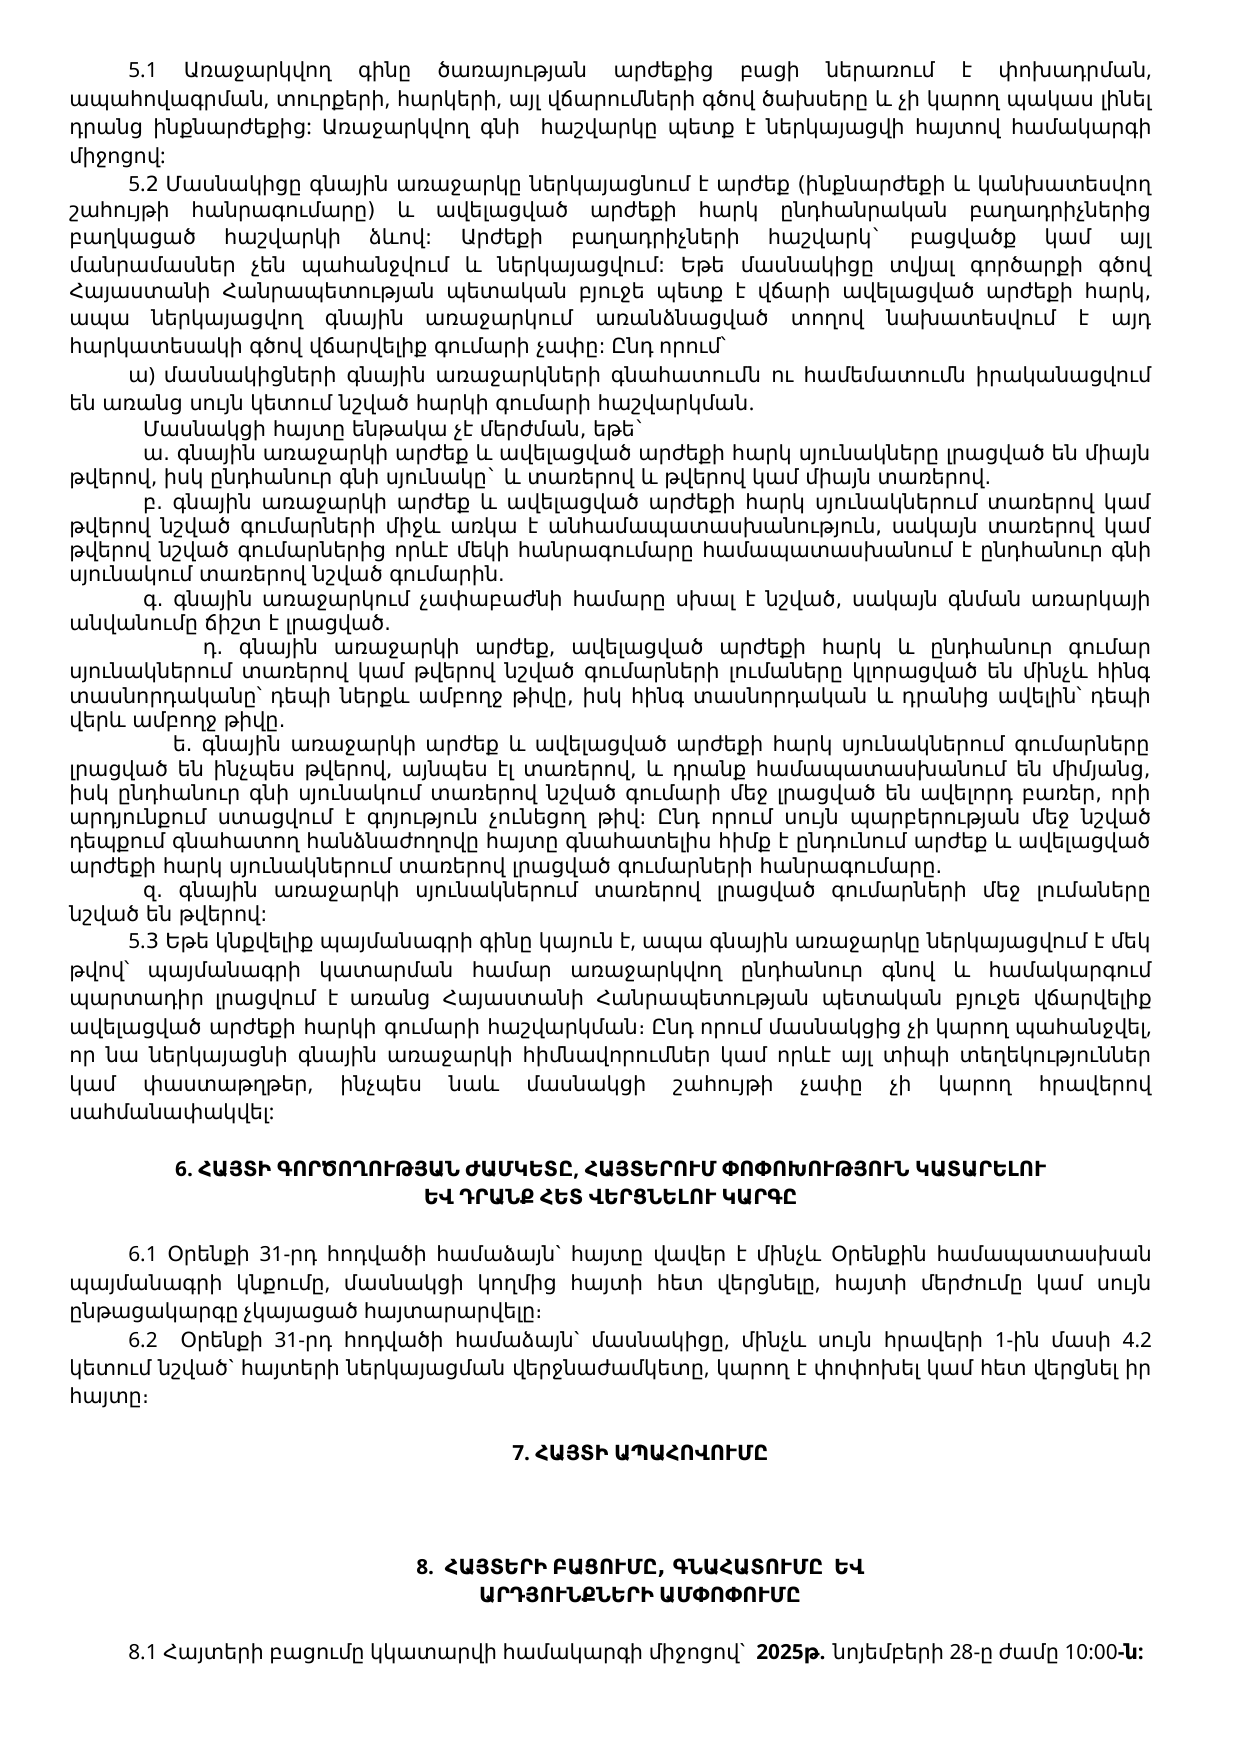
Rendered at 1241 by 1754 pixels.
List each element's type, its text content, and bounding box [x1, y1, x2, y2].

text 8. ՀԱՅՏԵՐԻ ԲԱՑՈՒՄԸ, ԳՆԱՀԱՏՈՒՄԸ ԵՎ [69, 1552, 1152, 1581]
text Մասնակցի հայտը ենթակա չէ մերժման, եթե` [69, 417, 1152, 441]
text 6.2 Օրենքի 31-րդ հոդվածի համաձայն` մասնակիցը, մինչև սույն հրավերի 1-ին մասի 4.2 կետում նշված` հայտերի ներկայացման վերջնաժամկետը, կարող է փոփոխել կամ հետ վերցնել իր հայտը։ [69, 1325, 1152, 1410]
text 7. ՀԱՅՏԻ ԱՊԱՀՈՎՈՒՄԸ [69, 1438, 1152, 1467]
text 8.1 Հայտերի բացումը կկատարվի համակարգի միջոցով` 2025թ. նոյեմբերի 28-ը ժամը 10:00-ն: [69, 1637, 1152, 1666]
text գ. գնային առաջարկում չափաբաժնի համարը սխալ է նշված, սակայն գնման առարկայի անվանումը ճիշտ է լրացված. [69, 587, 1152, 635]
text բ. գնային առաջարկի արժեք և ավելացված արժեքի հարկ սյունակներում տառերով կամ թվերով նշված գումարների միջև առկա է անհամապատասխանություն, սակայն տառերով կամ թվերով նշված գումարներից որևէ մեկի հանրագումարը համապատասխանում է ընդհանուր գնի սյունակում տառերով նշված գումարին. [69, 490, 1152, 587]
text 6. ՀԱՅՏԻ ԳՈՐԾՈՂՈՒԹՅԱՆ ԺԱՄԿԵՏԸ, ՀԱՅՏԵՐՈՒՄ ՓՈՓՈԽՈՒԹՅՈՒՆ ԿԱՏԱՐԵԼՈՒ [69, 1154, 1152, 1182]
text 6.1 Օրենքի 31-րդ հոդվածի համաձայն` հայտը վավեր է մինչև Օրենքին համապատասխան պայմանագրի կնքումը, մասնակցի կողմից հայտի հետ վերցնելը, հայտի մերժումը կամ սույն ընթացակարգը չկայացած հայտարարվելը։ [69, 1239, 1152, 1325]
text զ. գնային առաջարկի սյունակներում տառերով լրացված գումարների մեջ լումաները նշված են թվերով: [69, 878, 1152, 927]
text ե. գնային առաջարկի արժեք և ավելացված արժեքի հարկ սյունակներում գումարները լրացված են ինչպես թվերով, այնպես էլ տառերով, և դրանք համապատասխանում են միմյանց, իսկ ընդհանուր գնի սյունակում տառերով նշված գումարի մեջ լրացված են ավելորդ բառեր, որի արդյունքում ստացվում է գոյություն չունեցող թիվ: Ընդ որում սույն պարբերության մեջ նշված դեպքում գնահատող հանձնաժողովը հայտը գնահատելիս հիմք է ընդունում արժեք և ավելացված արժեքի հարկ սյունակներում տառերով լրացված գումարների հանրագումարը. [69, 732, 1152, 878]
text ԵՎ ԴՐԱՆՔ ՀԵՏ ՎԵՐՑՆԵԼՈՒ ԿԱՐԳԸ [69, 1182, 1152, 1211]
text ա) մասնակիցների գնային առաջարկների գնահատումն ու համեմատումն իրականացվում են առանց սույն կետում նշված հարկի գումարի հաշվարկման. [69, 360, 1152, 417]
text 5.1 Առաջարկվող գինը ծառայության արժեքից բացի ներառում է փոխադրման, ապահովագրման, տուրքերի, հարկերի, այլ վճարումների գծով ծախսերը և չի կարող պակաս լինել դրանց ինքնարժեքից: Առաջարկվող գնի հաշվարկը պետք է ներկայացվի հայտով համակարգի միջոցով: [69, 56, 1152, 169]
text ԱՐԴՅՈՒՆՔՆԵՐԻ ԱՄՓՈՓՈՒՄԸ [69, 1581, 1152, 1609]
text դ. գնային առաջարկի արժեք, ավելացված արժեքի հարկ և ընդհանուր գումար սյունակներում տառերով կամ թվերով նշված գումարների լումաները կլորացված են մինչև հինգ տասնորդականը՝ դեպի ներքև ամբողջ թիվը, իսկ հինգ տասնորդական և դրանից ավելին՝ դեպի վերև ամբողջ թիվը. [69, 635, 1152, 732]
text ա. գնային առաջարկի արժեք և ավելացված արժեքի հարկ սյունակները լրացված են միայն թվերով, իսկ ընդհանուր գնի սյունակը` և տառերով և թվերով կամ միայն տառերով. [69, 441, 1152, 490]
text 5.2 Մասնակիցը գնային առաջարկը ներկայացնում է արժեք (ինքնարժեքի և կանխատեսվող շահույթի հանրագումարը) և ավելացված արժեքի հարկ ընդհանրական բաղադրիչներից բաղկացած հաշվարկի ձևով: Արժեքի բաղադրիչների հաշվարկ` բացվածք կամ այլ մանրամասներ չեն պահանջվում և ներկայացվում: Եթե մասնակիցը տվյալ գործարքի գծով Հայաստանի Հանրապետության պետական բյուջե պետք է վճարի ավելացված արժեքի հարկ, ապա ներկայացվող գնային առաջարկում առանձնացված տողով նախատեսվում է այդ հարկատեսակի գծով վճարվելիք գումարի չափը: Ընդ որում՝ [69, 169, 1152, 360]
text 5.3 Եթե կնքվելիք պայմանագրի գինը կայուն է, ապա գնային առաջարկը ներկայացվում է մեկ թվով՝ պայմանագրի կատարման համար առաջարկվող ընդհանուր գնով և համակարգում պարտադիր լրացվում է առանց Հայաստանի Հանրապետության պետական բյուջե վճարվելիք ավելացված արժեքի հարկի գումարի հաշվարկման։ Ընդ որում մասնակցից չի կարող պահանջվել, որ նա ներկայացնի գնային առաջարկի հիմնավորումներ կամ որևէ այլ տիպի տեղեկություններ կամ փաստաթղթեր, ինչպես նաև մասնակցի շահույթի չափը չի կարող հրավերով սահմանափակվել: [69, 927, 1152, 1126]
